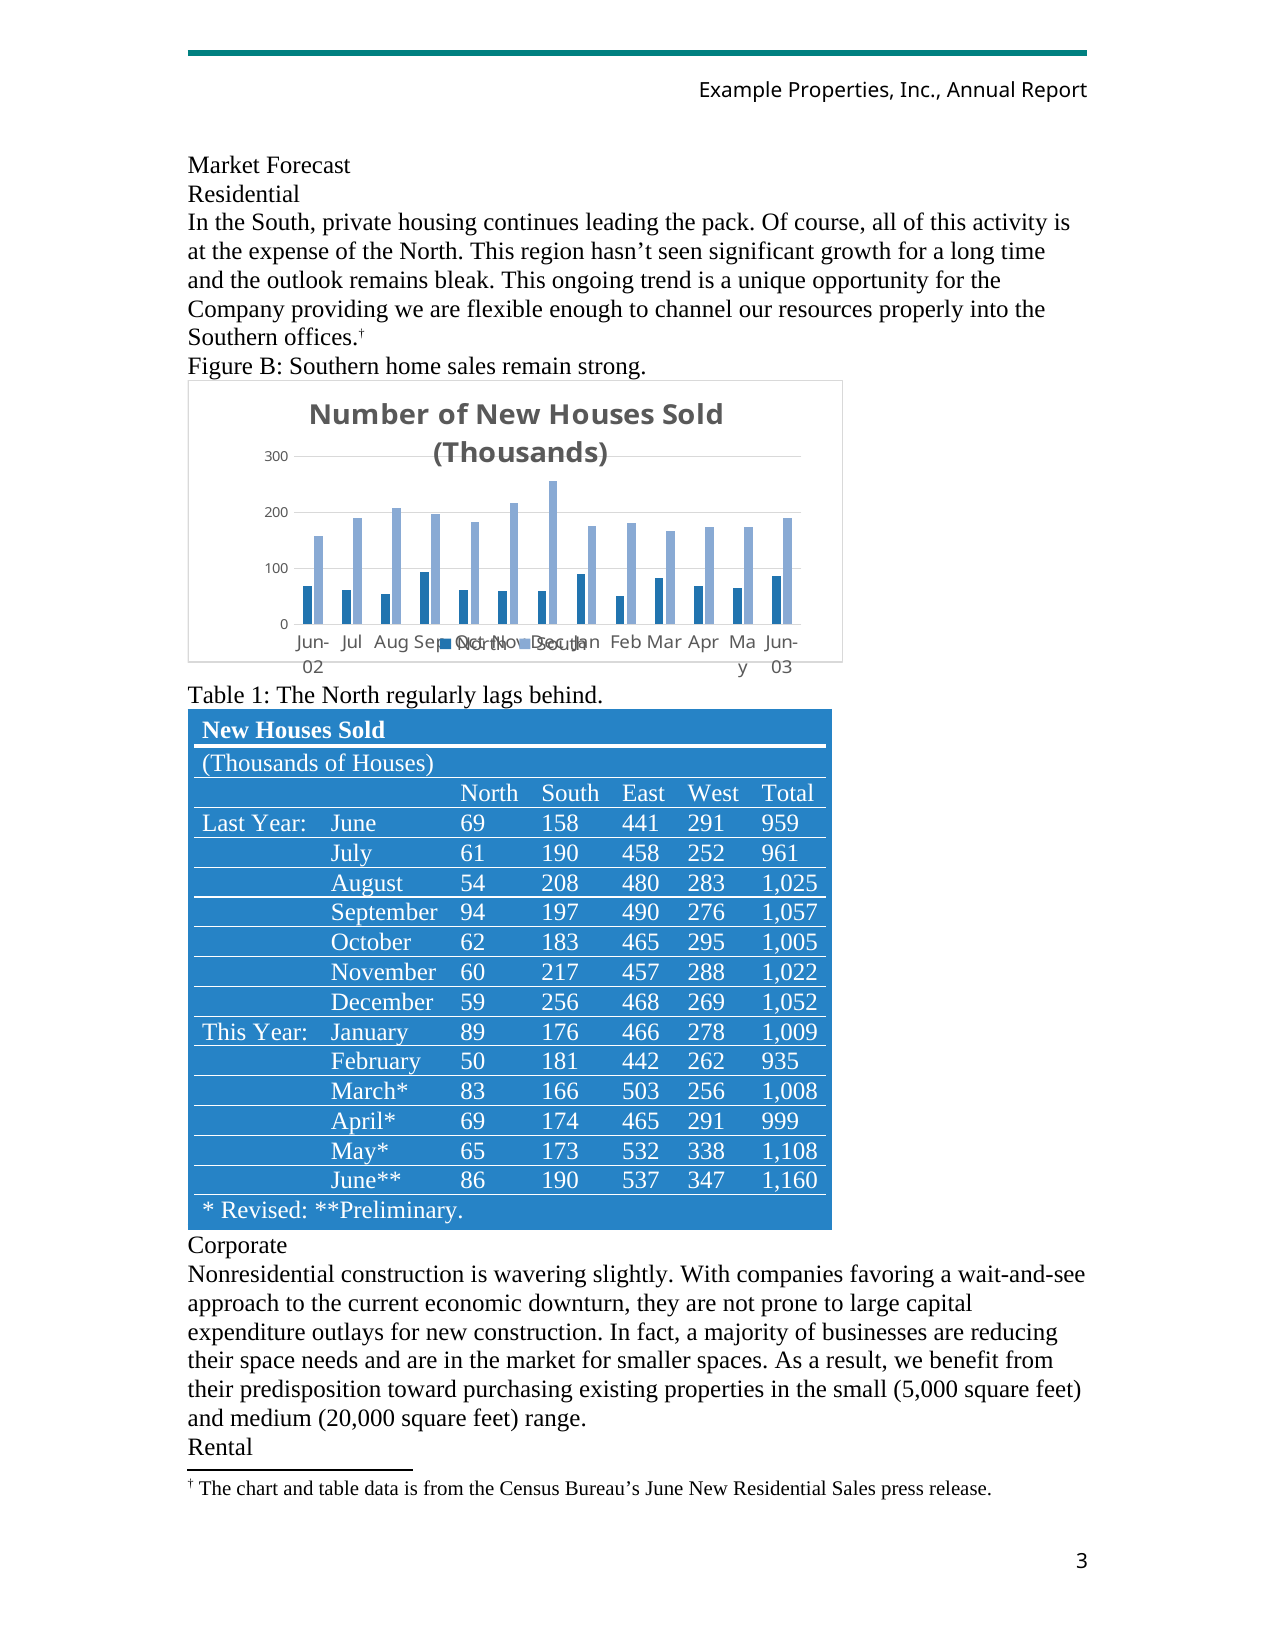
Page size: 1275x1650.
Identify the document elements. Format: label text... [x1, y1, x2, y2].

table_cell West [676, 778, 750, 807]
table_cell South [530, 778, 611, 807]
table_cell 65 [449, 1136, 530, 1164]
table_cell January [319, 1017, 449, 1045]
table_cell 1,160 [750, 1166, 826, 1194]
text Rental [187, 1432, 1087, 1460]
table_cell 347 [676, 1166, 750, 1194]
text Nonresidential construction is wavering slightly. With companies favoring a wait-and-see approach to the current economic downturn, they are not prone to large capital expenditure outlays for new construction. In fact, a majority of businesses are reducing their space needs and are in the market for smaller spaces. As a result, we benefit from their predisposition toward purchasing existing properties in the small (5,000 square feet) and medium (20,000 square feet) range. [187, 1259, 1087, 1432]
table_cell 288 [676, 957, 750, 986]
table_cell 1,009 [750, 1017, 826, 1045]
table_cell 503 [611, 1076, 676, 1105]
table_cell [194, 1166, 319, 1194]
table_cell 532 [611, 1136, 676, 1164]
table_cell 278 [676, 1017, 750, 1045]
table_cell 59 [449, 987, 530, 1016]
table_cell 174 [530, 1106, 611, 1135]
table_cell [194, 1106, 319, 1135]
table_cell 1,022 [750, 957, 826, 986]
table_cell 86 [449, 1166, 530, 1194]
table_cell North [449, 778, 530, 807]
table_cell 291 [676, 808, 750, 837]
table_cell 256 [530, 987, 611, 1016]
table_cell (Thousands of Houses) [194, 748, 826, 777]
table_cell 468 [611, 987, 676, 1016]
text Figure B: Southern home sales remain strong. [187, 351, 1087, 380]
table_cell 295 [676, 927, 750, 956]
table_cell East [611, 778, 676, 807]
table_cell 252 [676, 838, 750, 867]
table_cell 60 [449, 957, 530, 986]
table_cell [194, 957, 319, 986]
table_cell 457 [611, 957, 676, 986]
table_cell [194, 927, 319, 956]
table_cell 465 [611, 927, 676, 956]
table_cell 183 [530, 927, 611, 956]
table_cell 83 [449, 1076, 530, 1105]
table_cell 338 [676, 1136, 750, 1164]
table_cell 173 [530, 1136, 611, 1164]
table_cell 1,052 [750, 987, 826, 1016]
table_cell 256 [676, 1076, 750, 1105]
table_cell [194, 868, 319, 896]
table_cell 89 [449, 1017, 530, 1045]
table_cell This Year: [194, 1017, 319, 1045]
table_cell 269 [676, 987, 750, 1016]
table_cell 1,057 [750, 898, 826, 926]
table_cell 69 [449, 1106, 530, 1135]
table_cell 61 [449, 838, 530, 867]
table_cell June** [319, 1166, 449, 1194]
table_cell 442 [611, 1046, 676, 1075]
table_cell 190 [530, 838, 611, 867]
table_cell 1,108 [750, 1136, 826, 1164]
table_cell February [319, 1046, 449, 1075]
table_cell 190 [530, 1166, 611, 1194]
table_cell 480 [611, 868, 676, 896]
table_cell 276 [676, 898, 750, 926]
table_cell 961 [750, 838, 826, 867]
table_cell [194, 987, 319, 1016]
table_cell June [319, 808, 449, 837]
table_cell 935 [750, 1046, 826, 1075]
table_cell 217 [530, 957, 611, 986]
text Table 1: The North regularly lags behind. [187, 680, 1087, 709]
table_cell 1,005 [750, 927, 826, 956]
table_cell 181 [530, 1046, 611, 1075]
table_cell 1,008 [750, 1076, 826, 1105]
table_cell * Revised: **Preliminary. [194, 1195, 826, 1224]
table_cell November [319, 957, 449, 986]
table_cell [194, 778, 319, 807]
table_cell 262 [676, 1046, 750, 1075]
table_cell 466 [611, 1017, 676, 1045]
table_cell 62 [449, 927, 530, 956]
table_cell 441 [611, 808, 676, 837]
text Residential [187, 179, 1087, 207]
table_cell 959 [750, 808, 826, 837]
table_cell December [319, 987, 449, 1016]
table_cell 283 [676, 868, 750, 896]
table_cell 490 [611, 898, 676, 926]
table_cell 176 [530, 1017, 611, 1045]
table_cell 50 [449, 1046, 530, 1075]
table_cell [319, 778, 449, 807]
table_cell [194, 898, 319, 926]
text In the South, private housing continues leading the pack. Of course, all of this activity is at the expense of the North. This region hasn’t seen significant growth for a long time and the outlook remains bleak. This ongoing trend is a unique opportunity for the Company providing we are flexible enough to channel our resources properly into the Southern offices. [187, 207, 1087, 351]
table_cell 458 [611, 838, 676, 867]
table_cell March* [319, 1076, 449, 1105]
table_cell [194, 838, 319, 867]
table_cell 54 [449, 868, 530, 896]
table_cell [194, 1136, 319, 1164]
table_cell 94 [449, 898, 530, 926]
table_cell October [319, 927, 449, 956]
table_cell 291 [676, 1106, 750, 1135]
table_cell April* [319, 1106, 449, 1135]
table_cell May* [319, 1136, 449, 1164]
table_cell 465 [611, 1106, 676, 1135]
table_cell 208 [530, 868, 611, 896]
table_cell [194, 1076, 319, 1105]
table_cell [194, 1046, 319, 1075]
table_cell Last Year: [194, 808, 319, 837]
table_cell 69 [449, 808, 530, 837]
table_cell 1,025 [750, 868, 826, 896]
table_cell September [319, 898, 449, 926]
table_header New Houses Sold [194, 715, 826, 744]
table_cell 537 [611, 1166, 676, 1194]
table_cell July [319, 838, 449, 867]
table_cell Total [750, 778, 826, 807]
text Market Forecast [187, 150, 1087, 179]
table_cell August [319, 868, 449, 896]
table_cell 999 [750, 1106, 826, 1135]
table_cell 158 [530, 808, 611, 837]
table_cell 197 [530, 898, 611, 926]
text Corporate [187, 1230, 1087, 1259]
table_cell 166 [530, 1076, 611, 1105]
